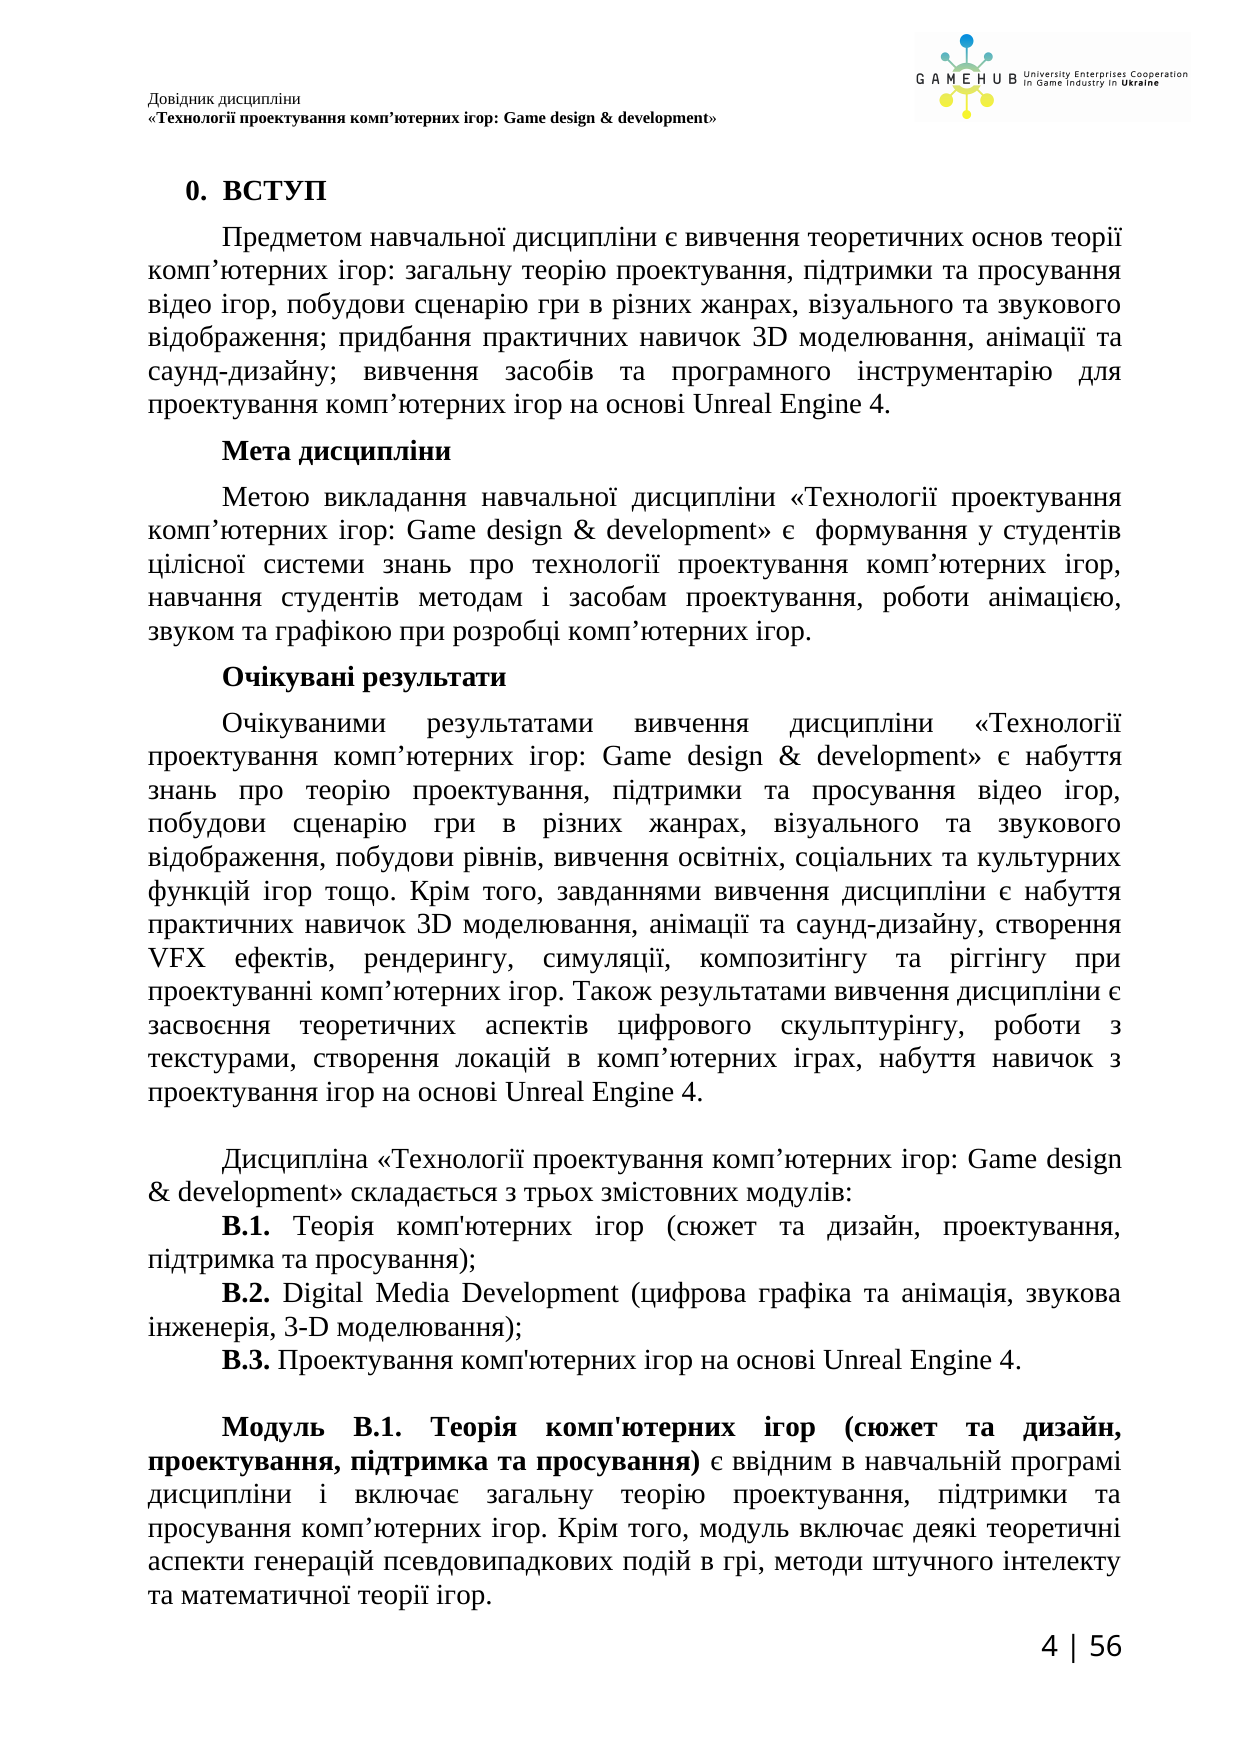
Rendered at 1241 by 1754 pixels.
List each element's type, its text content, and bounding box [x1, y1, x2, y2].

text Очікуваними результатами вивчення дисципліни «Технології проектування комп’ютерних ігор: Game design & development» є набуття знань про теорію проектування, підтримки та просування відео ігор, побудови сценарію гри в різних жанрах, візуального та звукового відображення, побудови рівнів, вивчення освітніх, соціальних та культурних функцій ігор тощо. Крім того, завданнями вивчення дисципліни є набуття практичних навичок 3D моделювання, анімації та саунд-дизайну, створення VFX ефектів, рендерингу, симуляції, композитінгу та ріггінгу при проектуванні комп’ютерних ігор. Також результатами вивчення дисципліни є засвоєння теоретичних аспектів цифрового скульптурінгу, роботи з текстурами, створення локацій в комп’ютерних іграх, набуття навичок з проектування ігор на основі Unreal Engine 4. [148, 705, 1122, 1107]
list Вступ [185, 173, 1122, 206]
text Предметом навчальної дисципліни є вивчення теоретичних основ теорії комп’ютерних ігор: загальну теорію проектування, підтримки та просування відео ігор, побудови сценарію гри в різних жанрах, візуального та звукового відображення; придбання практичних навичок 3D моделювання, анімації та саунд-дизайну; вивчення засобів та програмного інструментарію для проектування комп’ютерних ігор на основі Unreal Engine 4. [148, 219, 1122, 420]
text B.2. Digital Media Development (цифрова графіка та анімація, звукова інженерія, 3-D моделювання); [148, 1275, 1122, 1342]
text Метою викладання навчальної дисципліни «Технології проектування комп’ютерних ігор: Game design & development» є формування у студентів цілісної системи знань про технології проектування комп’ютерних ігор, навчання студентів методам і засобам проектування, роботи анімацією, звуком та графікою при розробці комп’ютерних ігор. [148, 479, 1122, 646]
text B.1. Теорія комп'ютерних ігор (сюжет та дизайн, проектування, підтримка та просування); [148, 1208, 1122, 1275]
text Очікувані результати [148, 659, 1122, 692]
text Модуль B.1. Теорія комп'ютерних ігор (сюжет та дизайн, проектування, підтримка та просування) є ввідним в навчальній програмі дисципліни і включає загальну теорію проектування, підтримки та просування комп’ютерних ігор. Крім того, модуль включає деякі теоретичні аспекти генерацій псевдовипадкових подій в грі, методи штучного інтелекту та математичної теорії ігор. [148, 1409, 1122, 1611]
text B.3. Проектування комп'ютерних ігор на основі Unreal Engine 4. [148, 1342, 1122, 1376]
picture [914, 32, 1192, 122]
text Мета дисципліни [148, 433, 1122, 466]
text Дисципліна «Технології проектування комп’ютерних ігор: Game design & development» складається з трьох змістовних модулів: [148, 1141, 1122, 1208]
